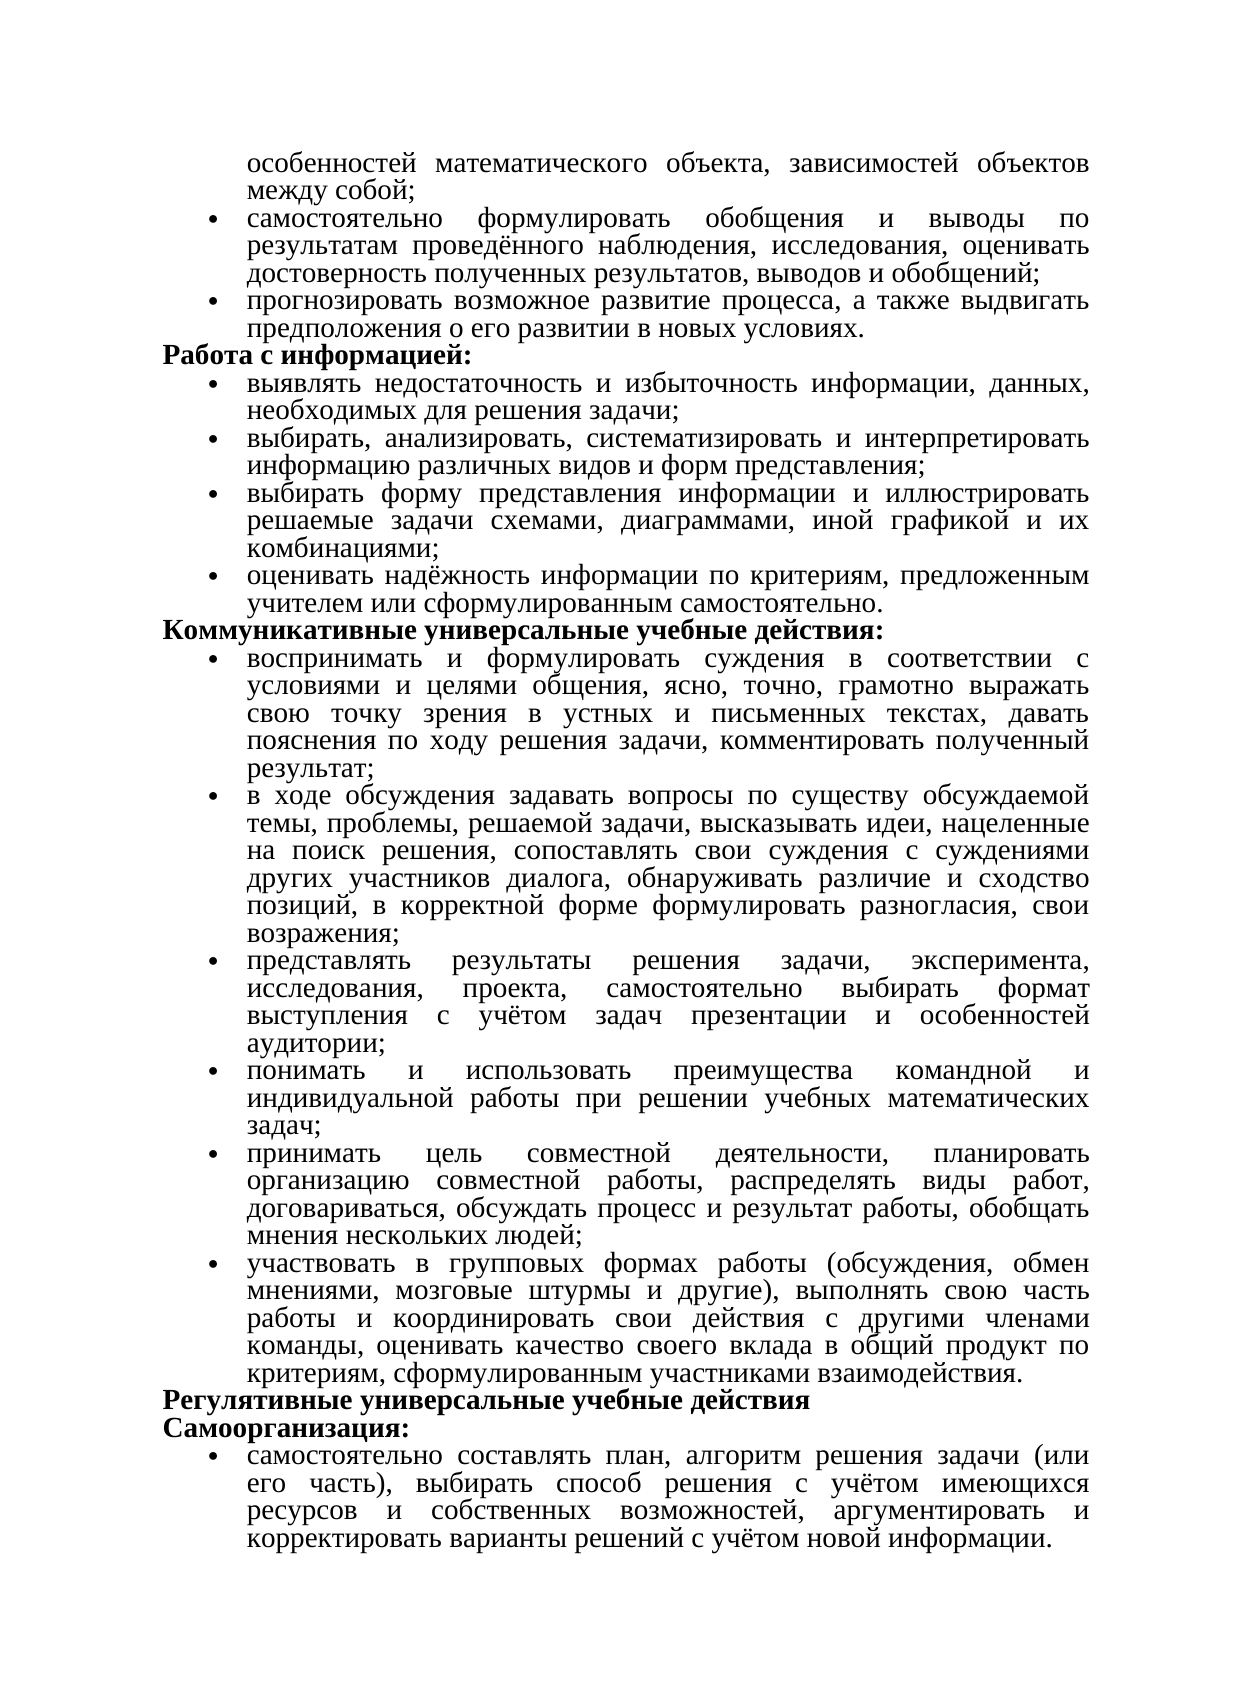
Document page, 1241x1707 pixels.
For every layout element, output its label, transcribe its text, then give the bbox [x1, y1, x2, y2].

list самостоятельно формулировать обобщения и выводы по результатам проведённого наблюдения, исследования, оценивать достоверность полученных результатов, выводов и обобщений; [209, 205, 1090, 287]
text Регулятивные универсальные учебные действия [162, 1387, 1090, 1415]
list представлять результаты решения задачи, эксперимента, исследования, проекта, самостоятельно выбирать формат выступления с учётом задач презентации и особенностей аудитории; [209, 947, 1090, 1057]
list выбирать форму представления информации и иллюстрировать решаемые задачи схемами, диаграммами, иной графикой и их комбинациями; [209, 480, 1090, 562]
list оценивать надёжность информации по критериям, предложенным учителем или сформулированным самостоятельно. [209, 562, 1090, 617]
text Работа с информацией: [162, 342, 1090, 370]
text Коммуникативные универсальные учебные действия: [162, 617, 1090, 645]
list в ходе обсуждения задавать вопросы по существу обсуждаемой темы, проблемы, решаемой задачи, высказывать идеи, нацеленные на поиск решения, сопоставлять свои суждения с суждениями других участников диалога, обнаруживать различие и сходство позиций, в корректной форме формулировать разногласия, свои возражения; [209, 782, 1090, 947]
list участвовать в групповых формах работы (обсуждения, обмен мнениями, мозговые штурмы и другие), выполнять свою часть работы и координировать свои действия с другими членами команды, оценивать качество своего вклада в общий продукт по критериям, сформулированным участниками взаимодействия. [209, 1250, 1090, 1387]
list прогнозировать возможное развитие процесса, а также выдвигать предположения о его развитии в новых условиях. [209, 287, 1090, 342]
list выявлять недостаточность и избыточность информации, данных, необходимых для решения задачи; [209, 370, 1090, 425]
list самостоятельно составлять план, алгоритм решения задачи (или его часть), выбирать способ решения с учётом имеющихся ресурсов и собственных возможностей, аргументировать и корректировать варианты решений с учётом новой информации. [209, 1442, 1090, 1552]
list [209, 150, 1090, 205]
list воспринимать и формулировать суждения в соответствии с условиями и целями общения, ясно, точно, грамотно выражать свою точку зрения в устных и письменных текстах, давать пояснения по ходу решения задачи, комментировать полученный результат; [209, 645, 1090, 782]
list принимать цель совместной деятельности, планировать организацию совместной работы, распределять виды работ, договариваться, обсуждать процесс и результат работы, обобщать мнения нескольких людей; [209, 1140, 1090, 1250]
list выбирать, анализировать, систематизировать и интерпретировать информацию различных видов и форм представления; [209, 425, 1090, 480]
list понимать и использовать преимущества командной и индивидуальной работы при решении учебных математических задач; [209, 1057, 1090, 1140]
text Самоорганизация: [162, 1415, 1090, 1442]
